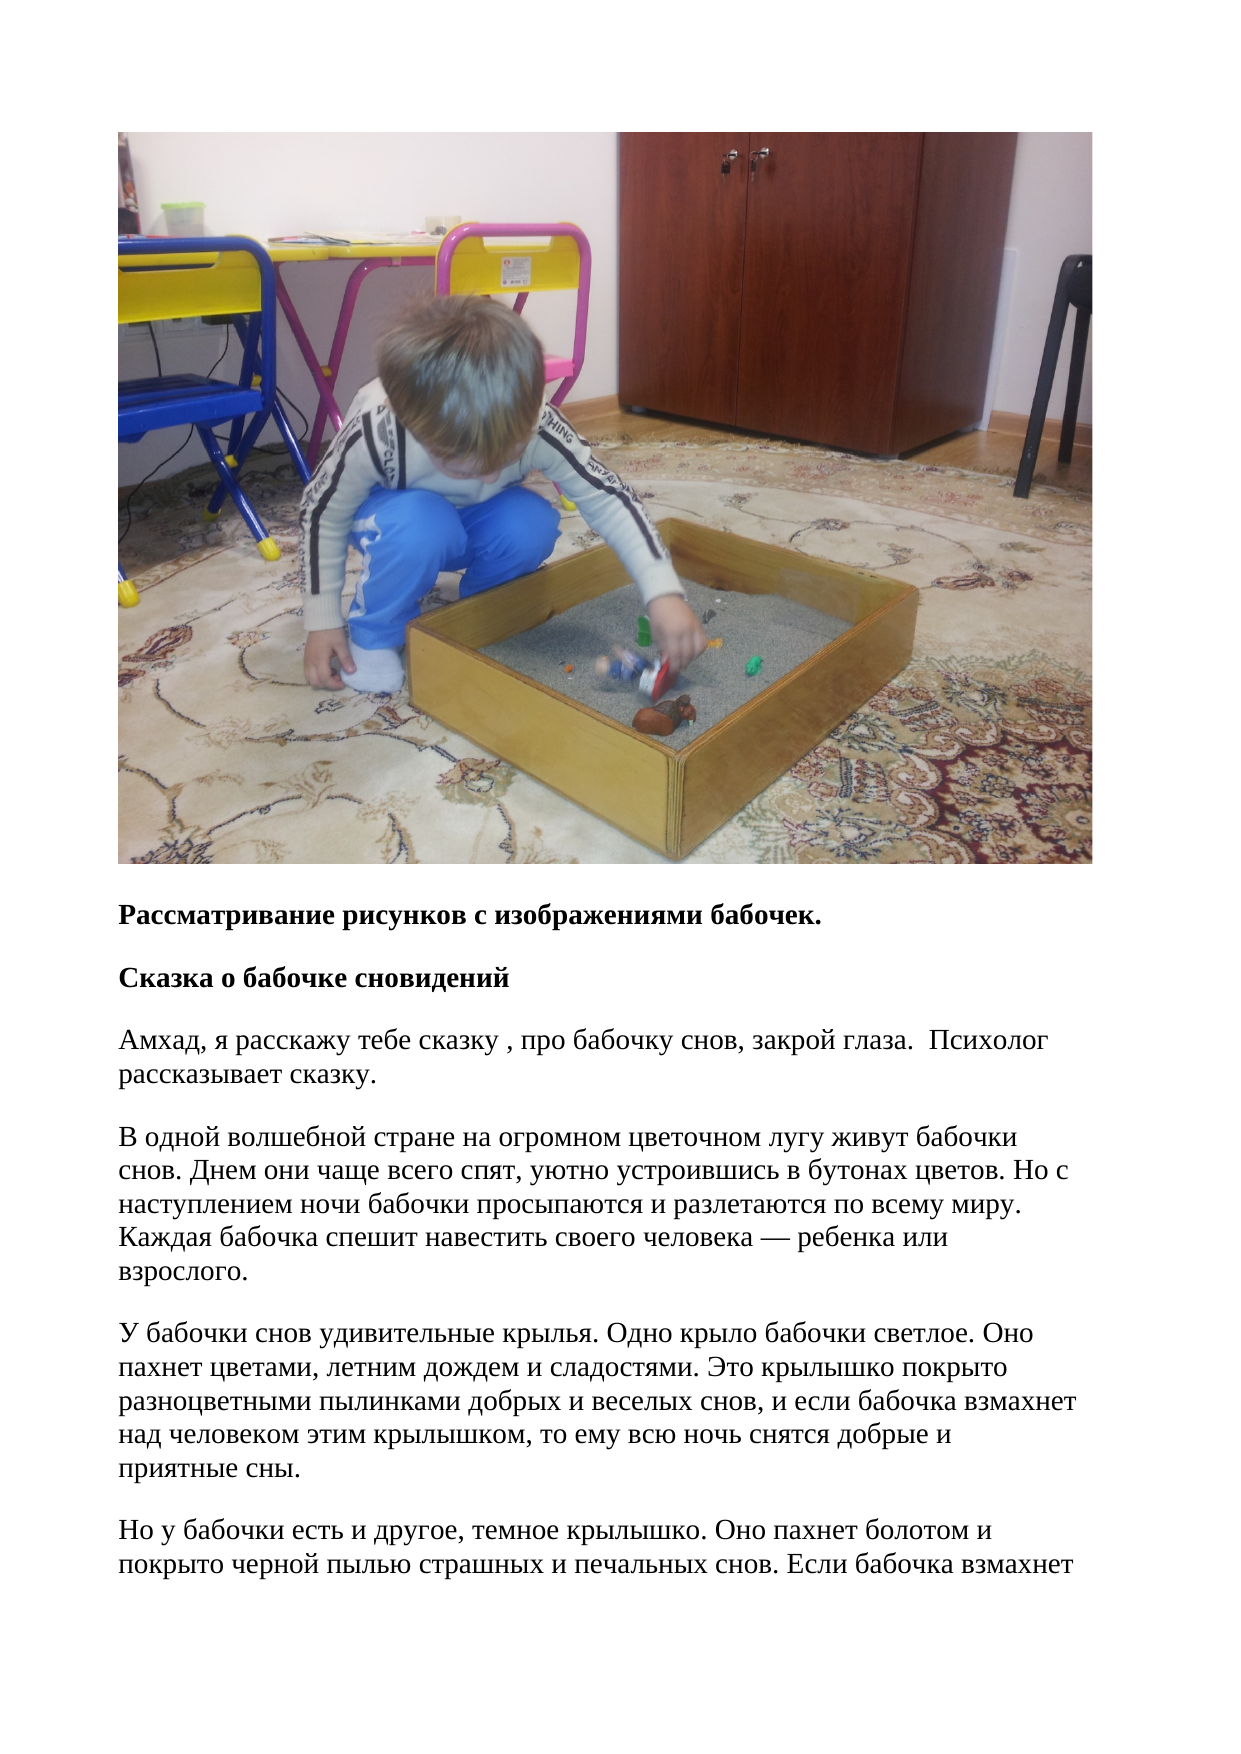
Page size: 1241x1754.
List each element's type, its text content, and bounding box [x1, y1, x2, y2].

text Сказка о бабочке сновидений [118, 960, 1078, 993]
text В одной волшебной стране на огромном цветочном лугу живут бабочки снов. Днем они чаще всего спят, уютно устроившись в бутонах цветов. Но с наступлением ночи бабочки просыпаются и разлетаются по всему миру. Каждая бабочка спешит навестить своего человека — ребенка или взрослого. [118, 1119, 1078, 1286]
text У бабочки снов удивительные крылья. Одно крыло бабочки светлое. Оно пахнет цветами, летним дождем и сладостями. Это крылышко покрыто разноцветными пылинками добрых и веселых снов, и если бабочка взмахнет над человеком этим крылышком, то ему всю ночь снятся добрые и приятные сны. [118, 1316, 1078, 1483]
text Амхад, я расскажу тебе сказку , про бабочку снов, закрой глаза. Психолог рассказывает сказку. [118, 1022, 1078, 1089]
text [118, 1512, 1078, 1579]
picture [118, 132, 1093, 864]
text Рассматривание рисунков с изображениями бабочек. [118, 897, 1078, 931]
